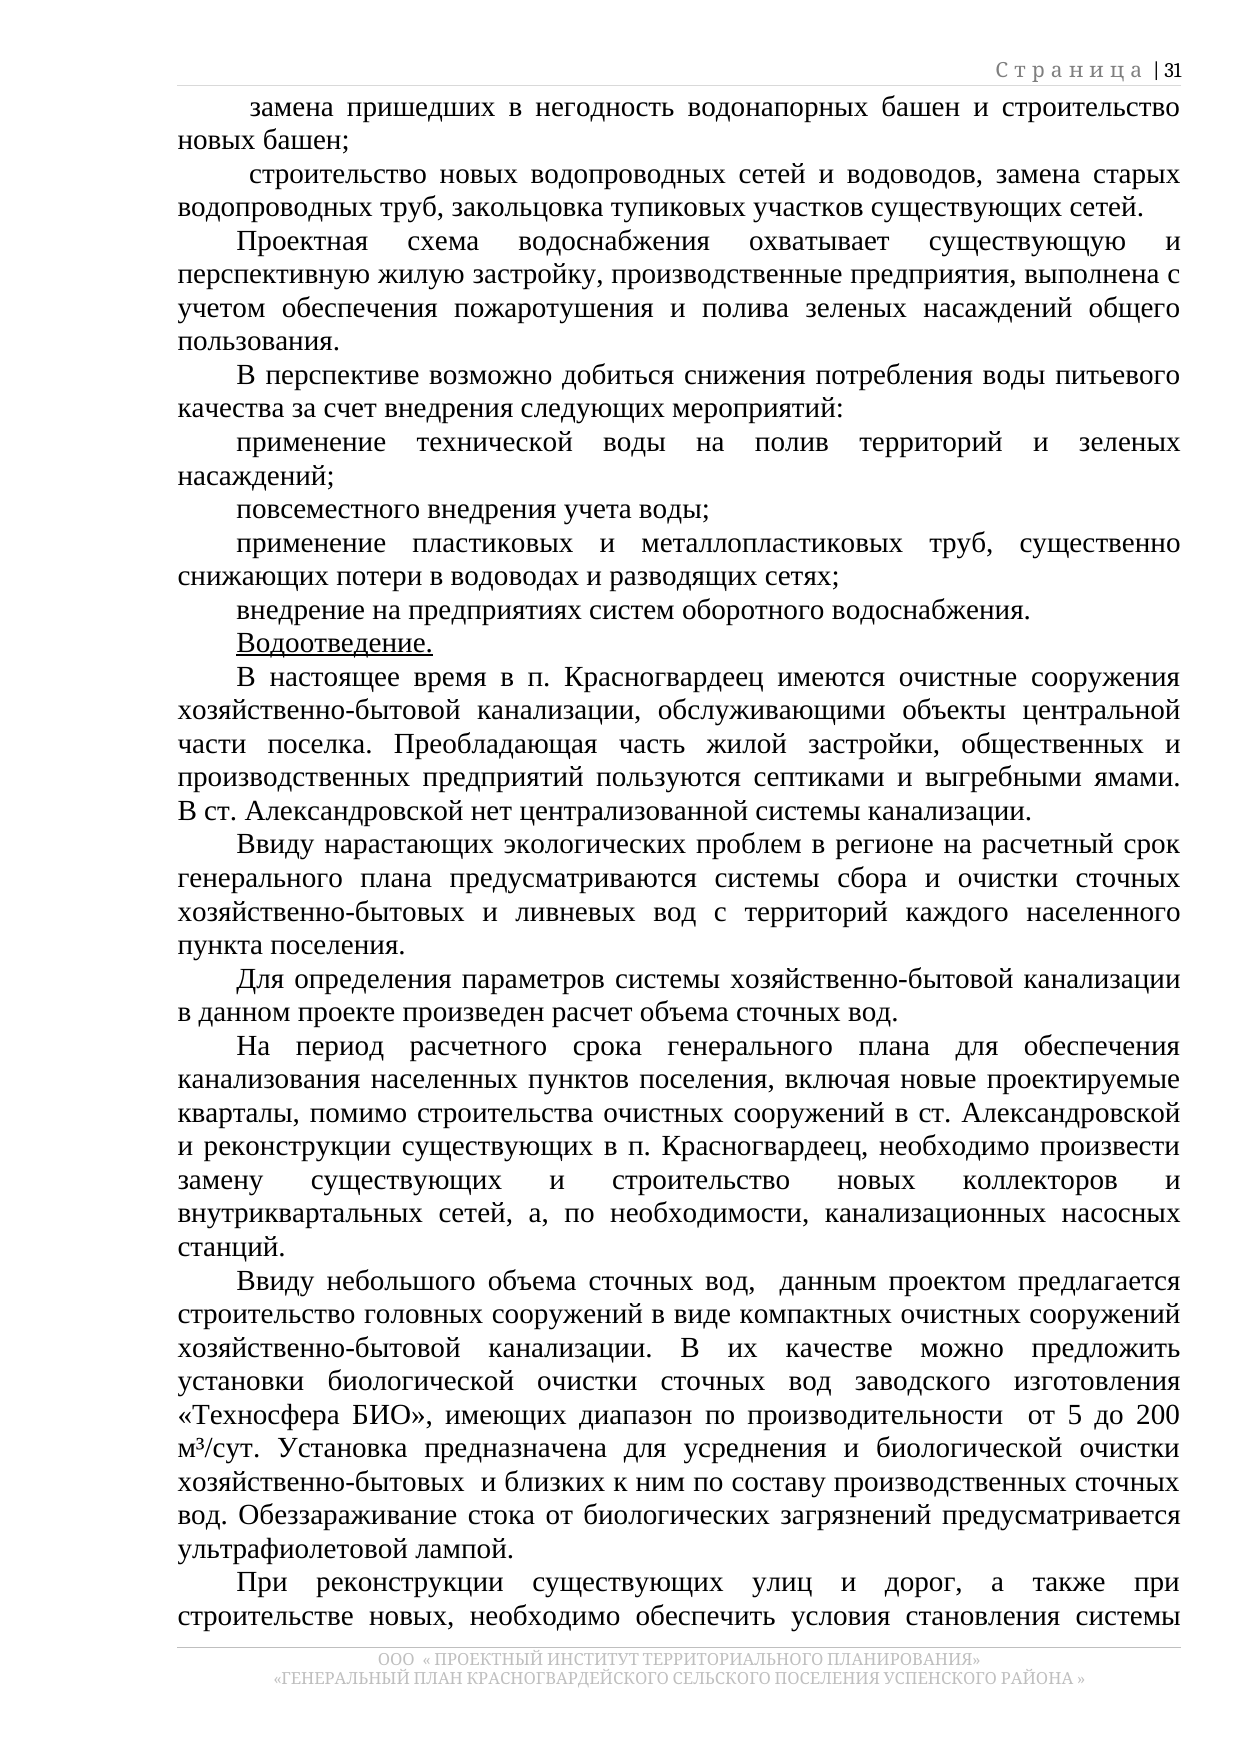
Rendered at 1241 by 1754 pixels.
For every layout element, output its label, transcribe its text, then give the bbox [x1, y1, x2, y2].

text Водоотведение. [177, 625, 1181, 659]
text На период расчетного срока генерального плана для обеспечения канализования населенных пунктов поселения, включая новые проектируемые кварталы, помимо строительства очистных сооружений в ст. Александровской и реконструкции существующих в п. Красногвардеец, необходимо произвести замену существующих и строительство новых коллекторов и внутриквартальных сетей, а, по необходимости, канализационных насосных станций. [177, 1028, 1181, 1263]
text В настоящее время в п. Красногвардеец имеются очистные сооружения хозяйственно-бытовой канализации, обслуживающими объекты центральной части поселка. Преобладающая часть жилой застройки, общественных и производственных предприятий пользуются септиками и выгребными ямами. В ст. Александровской нет централизованной системы канализации. [177, 659, 1181, 827]
text замена пришедших в негодность водонапорных башен и строительство новых башен; [177, 89, 1181, 156]
text Ввиду небольшого объема сточных вод, данным проектом предлагается строительство головных сооружений в виде компактных очистных сооружений хозяйственно-бытовой канализации. В их качестве можно предложить установки биологической очистки сточных вод заводского изготовления «Техносфера БИО», имеющих диапазон по производительности от 5 до 200 м³/сут. Установка предназначена для усреднения и биологической очистки хозяйственно-бытовых и близких к ним по составу производственных сточных вод. Обеззараживание стока от биологических загрязнений предусматривается ультрафиолетовой лампой. [177, 1263, 1181, 1564]
text применение пластиковых и металлопластиковых труб, существенно снижающих потери в водоводах и разводящих сетях; [177, 525, 1181, 592]
text Ввиду нарастающих экологических проблем в регионе на расчетный срок генерального плана предусматриваются системы сбора и очистки сточных хозяйственно-бытовых и ливневых вод с территорий каждого населенного пункта поселения. [177, 827, 1181, 961]
text Проектная схема водоснабжения охватывает существующую и перспективную жилую застройку, производственные предприятия, выполнена с учетом обеспечения пожаротушения и полива зеленых насаждений общего пользования. [177, 223, 1181, 357]
text внедрение на предприятиях систем оборотного водоснабжения. [177, 592, 1181, 625]
text применение технической воды на полив территорий и зеленых насаждений; [177, 424, 1181, 491]
text В перспективе возможно добиться снижения потребления воды питьевого качества за счет внедрения следующих мероприятий: [177, 357, 1181, 424]
text строительство новых водопроводных сетей и водоводов, замена старых водопроводных труб, закольцовка тупиковых участков существующих сетей. [177, 156, 1181, 223]
text Для определения параметров системы хозяйственно-бытовой канализации в данном проекте произведен расчет объема сточных вод. [177, 961, 1181, 1028]
text повсеместного внедрения учета воды; [177, 491, 1181, 525]
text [177, 1564, 1181, 1632]
